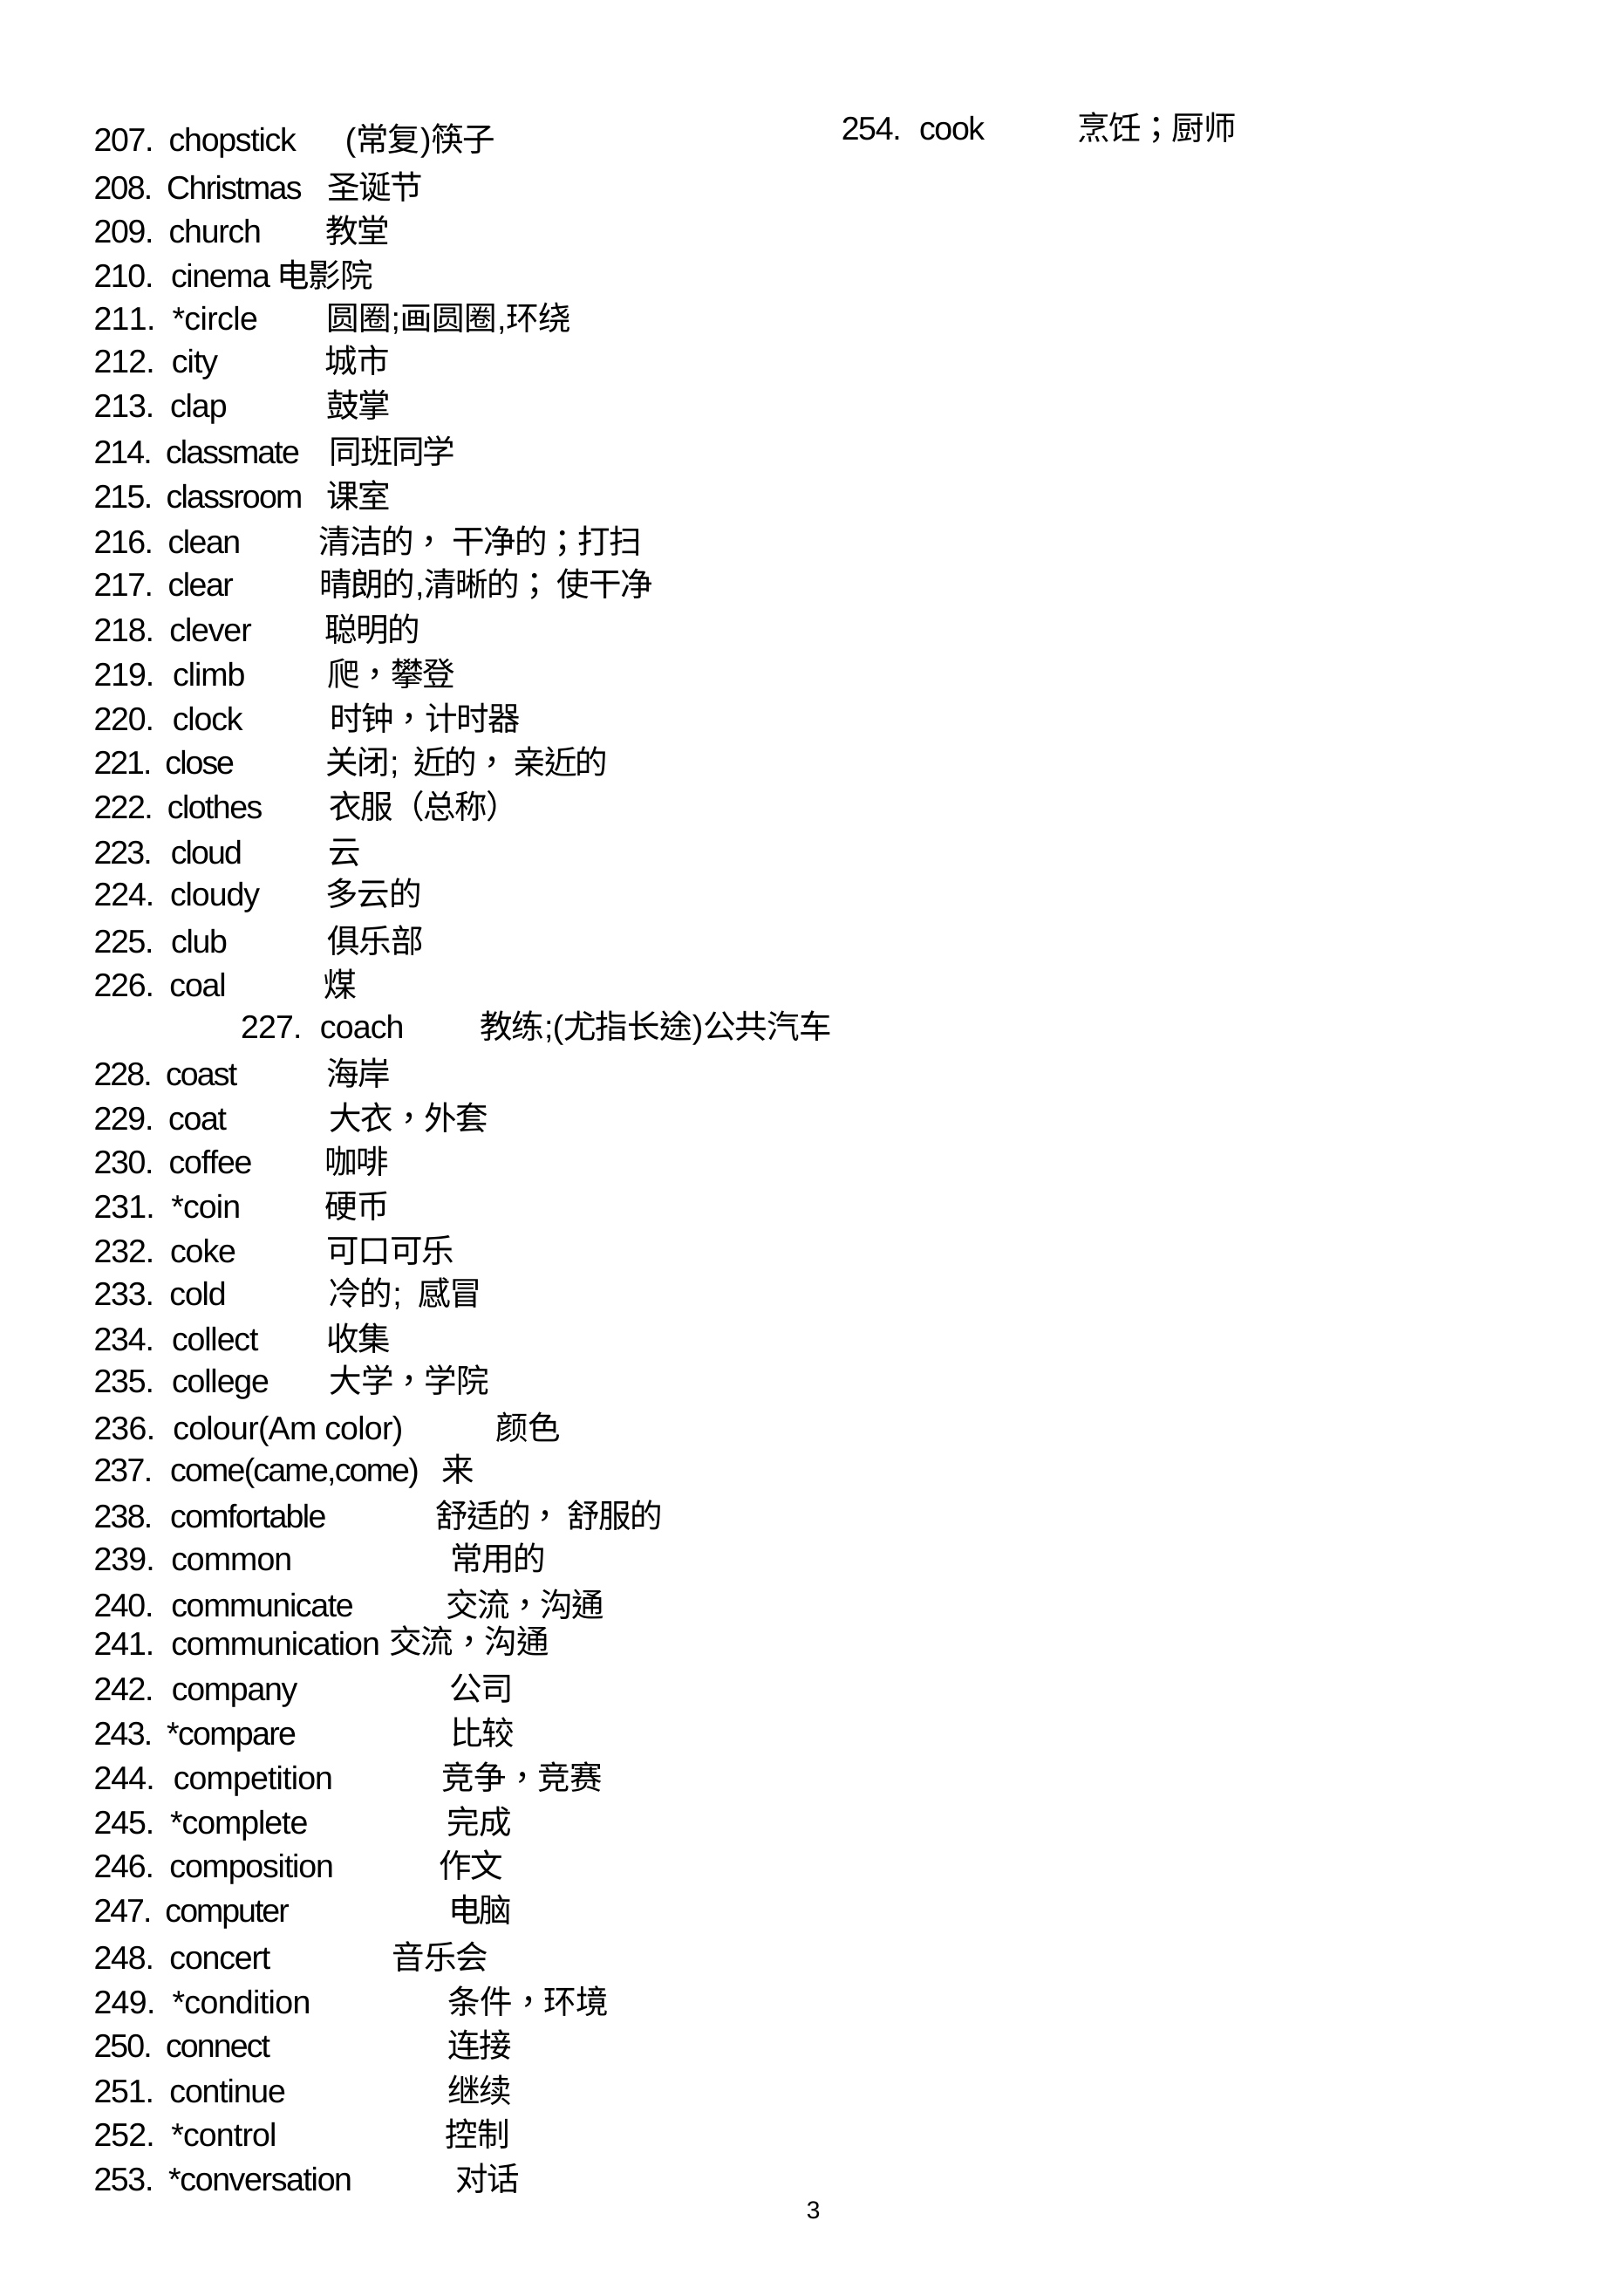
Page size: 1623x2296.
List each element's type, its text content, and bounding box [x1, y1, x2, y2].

text 213. clap 鼓掌 [93, 385, 832, 426]
text 214. classmate 同班同学 [93, 429, 832, 474]
text 250. connect 连接 [93, 2022, 832, 2067]
text 215. classroom 课室 [93, 474, 832, 518]
text 246. composition 作文 [93, 1845, 832, 1886]
text 218. clever 聪明的 [93, 606, 832, 651]
text 212. city 城市 [93, 340, 832, 381]
text 235. college 大学，学院 [93, 1360, 832, 1401]
text 220. clock 时钟，计时器 [93, 695, 832, 740]
text 209. church 教堂 [93, 208, 832, 252]
text 217. clear 晴朗的,清晰的； 使干净 [93, 562, 832, 605]
text 253. *conversation 对话 [93, 2156, 832, 2200]
text 228. coast 海岸 [93, 1050, 832, 1094]
text 207. chopstick (常复)筷子 [93, 120, 832, 160]
text 227. coach 教练;(尤指长途)公共汽车 [93, 1006, 832, 1046]
text 222. clothes 衣服（总称） [93, 784, 832, 829]
text 210. cinema电影院 [93, 252, 832, 296]
text 229. coat 大衣，外套 [93, 1094, 832, 1138]
text 234. collect 收集 [93, 1315, 832, 1360]
text 249. *condition 条件，环境 [93, 1978, 832, 2022]
text 231. *coin 硬币 [93, 1183, 832, 1227]
text 248. concert 音乐会 [93, 1934, 832, 1978]
text 211. *circle 圆圈;画圆圈,环绕 [93, 297, 832, 339]
text 244. competition 竞争，竞赛 [93, 1757, 832, 1798]
text 230. coffee 咖啡 [93, 1138, 832, 1183]
text 233. cold 冷的; 感冒 [93, 1272, 832, 1315]
text 208. Christmas 圣诞节 [93, 166, 832, 208]
text 225. club 俱乐部 [93, 918, 832, 961]
text 239. common 常用的 [93, 1540, 832, 1578]
text 243. *compare 比较 [93, 1712, 832, 1753]
text 241. communication 交流，沟通 [93, 1626, 832, 1671]
text 219. climb 爬，攀登 [93, 651, 832, 694]
text 252. *control 控制 [93, 2111, 832, 2156]
text 247. computer 电脑 [93, 1889, 832, 1930]
text 232. coke 可口可乐 [93, 1227, 832, 1271]
text 245. *complete 完成 [93, 1801, 832, 1842]
text 226. coal 煤 [93, 961, 832, 1006]
text 254. cook 烹饪；厨师 [841, 110, 1428, 147]
text 251. continue 继续 [93, 2067, 832, 2111]
text 221. close 关闭; 近的， 亲近的 [93, 740, 832, 782]
text 216. clean 清洁的， 干净的；打扫 [93, 518, 832, 562]
text 224. cloudy 多云的 [93, 873, 832, 913]
text 236. colour(Am color) 颜色 [93, 1404, 832, 1449]
text 240. communicate 交流，沟通 [93, 1582, 832, 1626]
text 238. comfortable 舒适的， 舒服的 [93, 1493, 832, 1538]
text 242. company 公司 [93, 1671, 832, 1709]
text 237. come(came,come) 来 [93, 1449, 832, 1489]
text 223. cloud 云 [93, 829, 832, 873]
